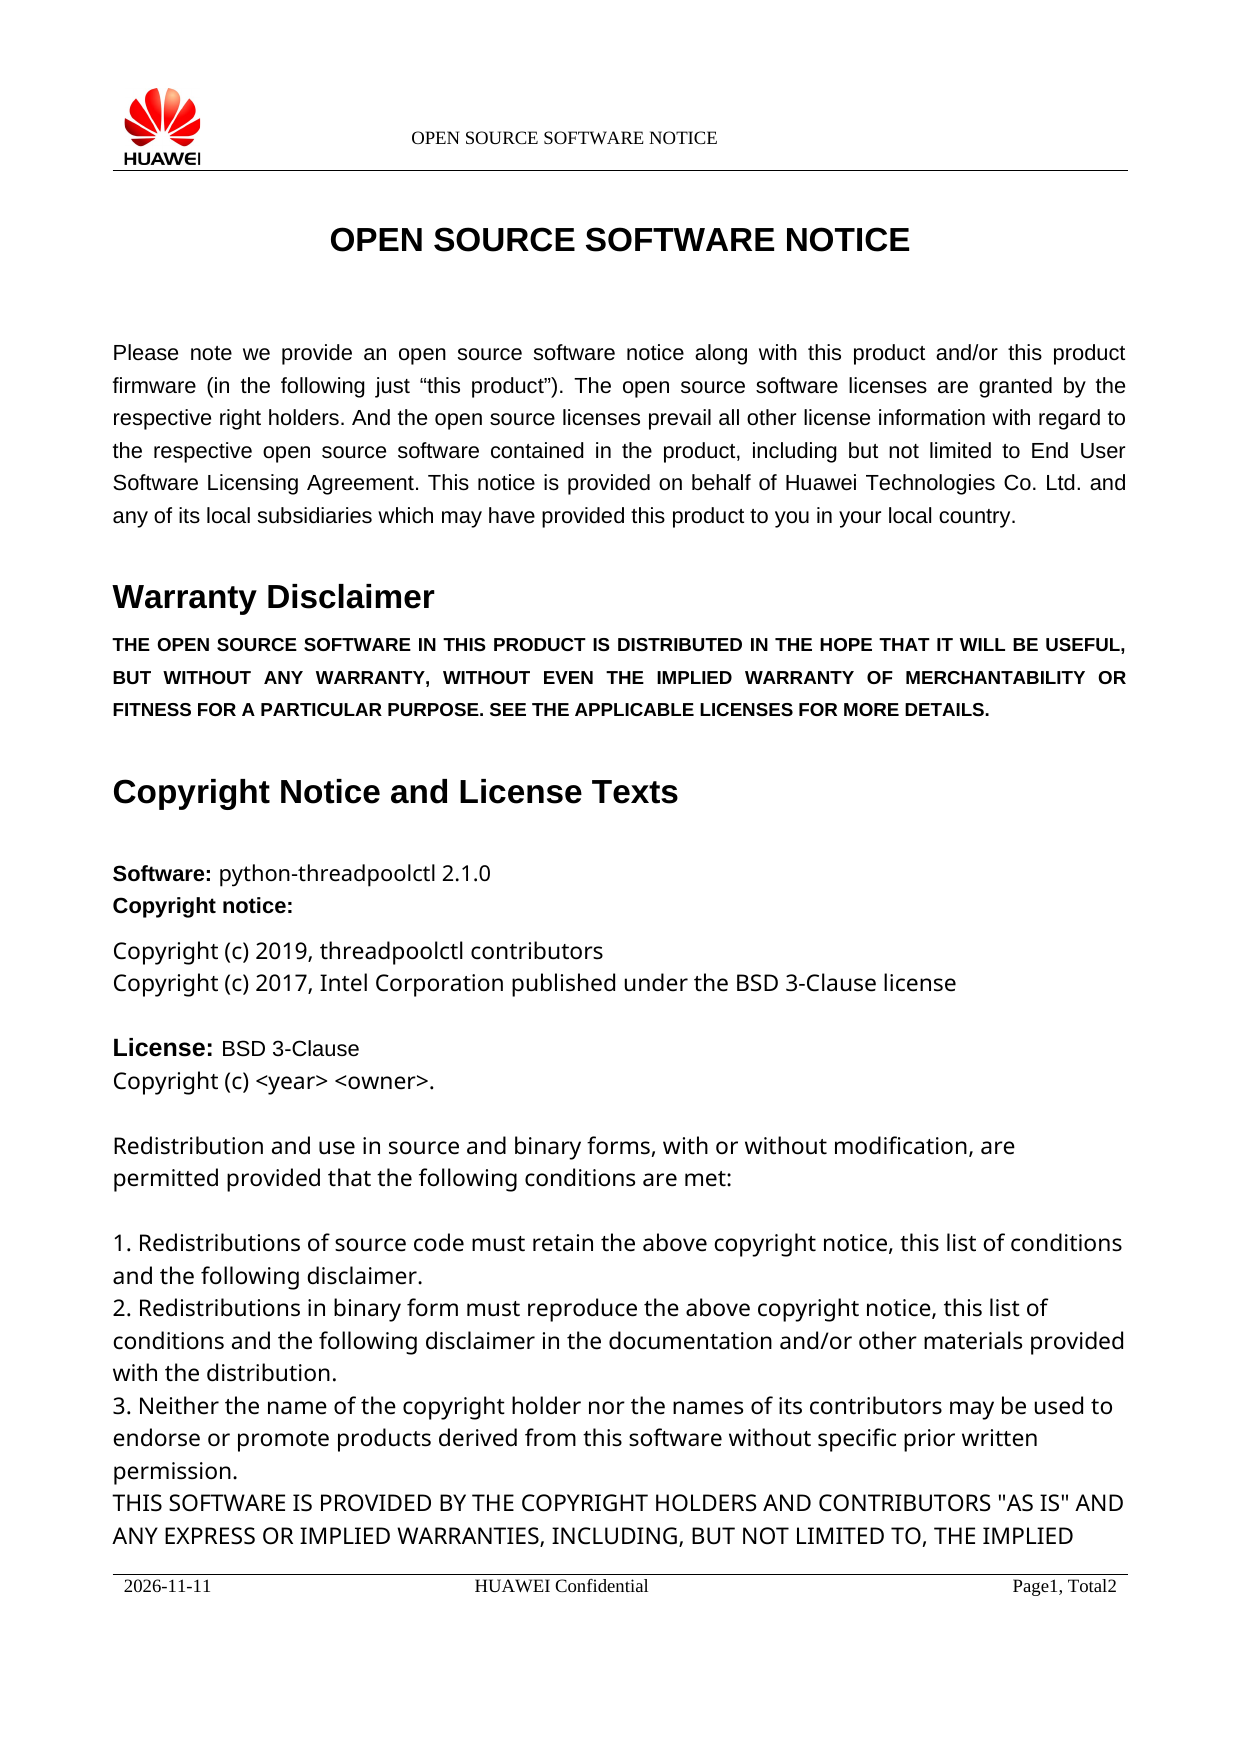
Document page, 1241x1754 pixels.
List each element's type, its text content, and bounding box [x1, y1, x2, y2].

text The open source software in this product is distributed in the hope that it will be useful, but WITHOUT ANY WARRANTY, without even the implied warranty of MERCHANTABILITY or FITNESS FOR A PARTICULAR PURPOSE. See the applicable licenses for more details. [112, 629, 1128, 726]
text 1. Redistributions of source code must retain the above copyright notice, this list of conditions and the following disclaimer. [112, 1226, 1128, 1291]
text 3. Neither the name of the copyright holder nor the names of its contributors may be used to endorse or promote products derived from this software without specific prior written permission. [112, 1389, 1128, 1486]
text Copyright (c) 2019, threadpoolctl contributors Copyright (c) 2017, Intel Corporation published under the BSD 3-Clause license [112, 934, 1128, 1031]
text Redistribution and use in source and binary forms, with or without modification, are permitted provided that the following conditions are met: [112, 1129, 1128, 1194]
title Software: python-threadpoolctl 2.1.0 [112, 856, 1128, 889]
text Copyright (c) <year> <owner>. [112, 1064, 1128, 1096]
text 2. Redistributions in binary form must reproduce the above copyright notice, this list of conditions and the following disclaimer in the documentation and/or other materials provided with the distribution. [112, 1291, 1128, 1389]
text OPEN SOURCE SOFTWARE NOTICE [112, 206, 1128, 271]
picture [124, 88, 201, 165]
text Copyright Notice and License Texts [112, 759, 1128, 824]
text Copyright notice: [112, 889, 1128, 921]
text Please note we provide an open source software notice along with this product and/or this product firmware (in the following just “this product”). The open source software licenses are granted by the respective right holders. And the open source licenses prevail all other license information with regard to the respective open source software contained in the product, including but not limited to End User Software Licensing Agreement. This notice is provided on behalf of Huawei Technologies Co. Ltd. and any of its local subsidiaries which may have provided this product to you in your local country. [112, 336, 1128, 531]
text License: BSD 3-Clause [112, 1031, 1128, 1064]
text Warranty Disclaimer [112, 564, 1128, 629]
